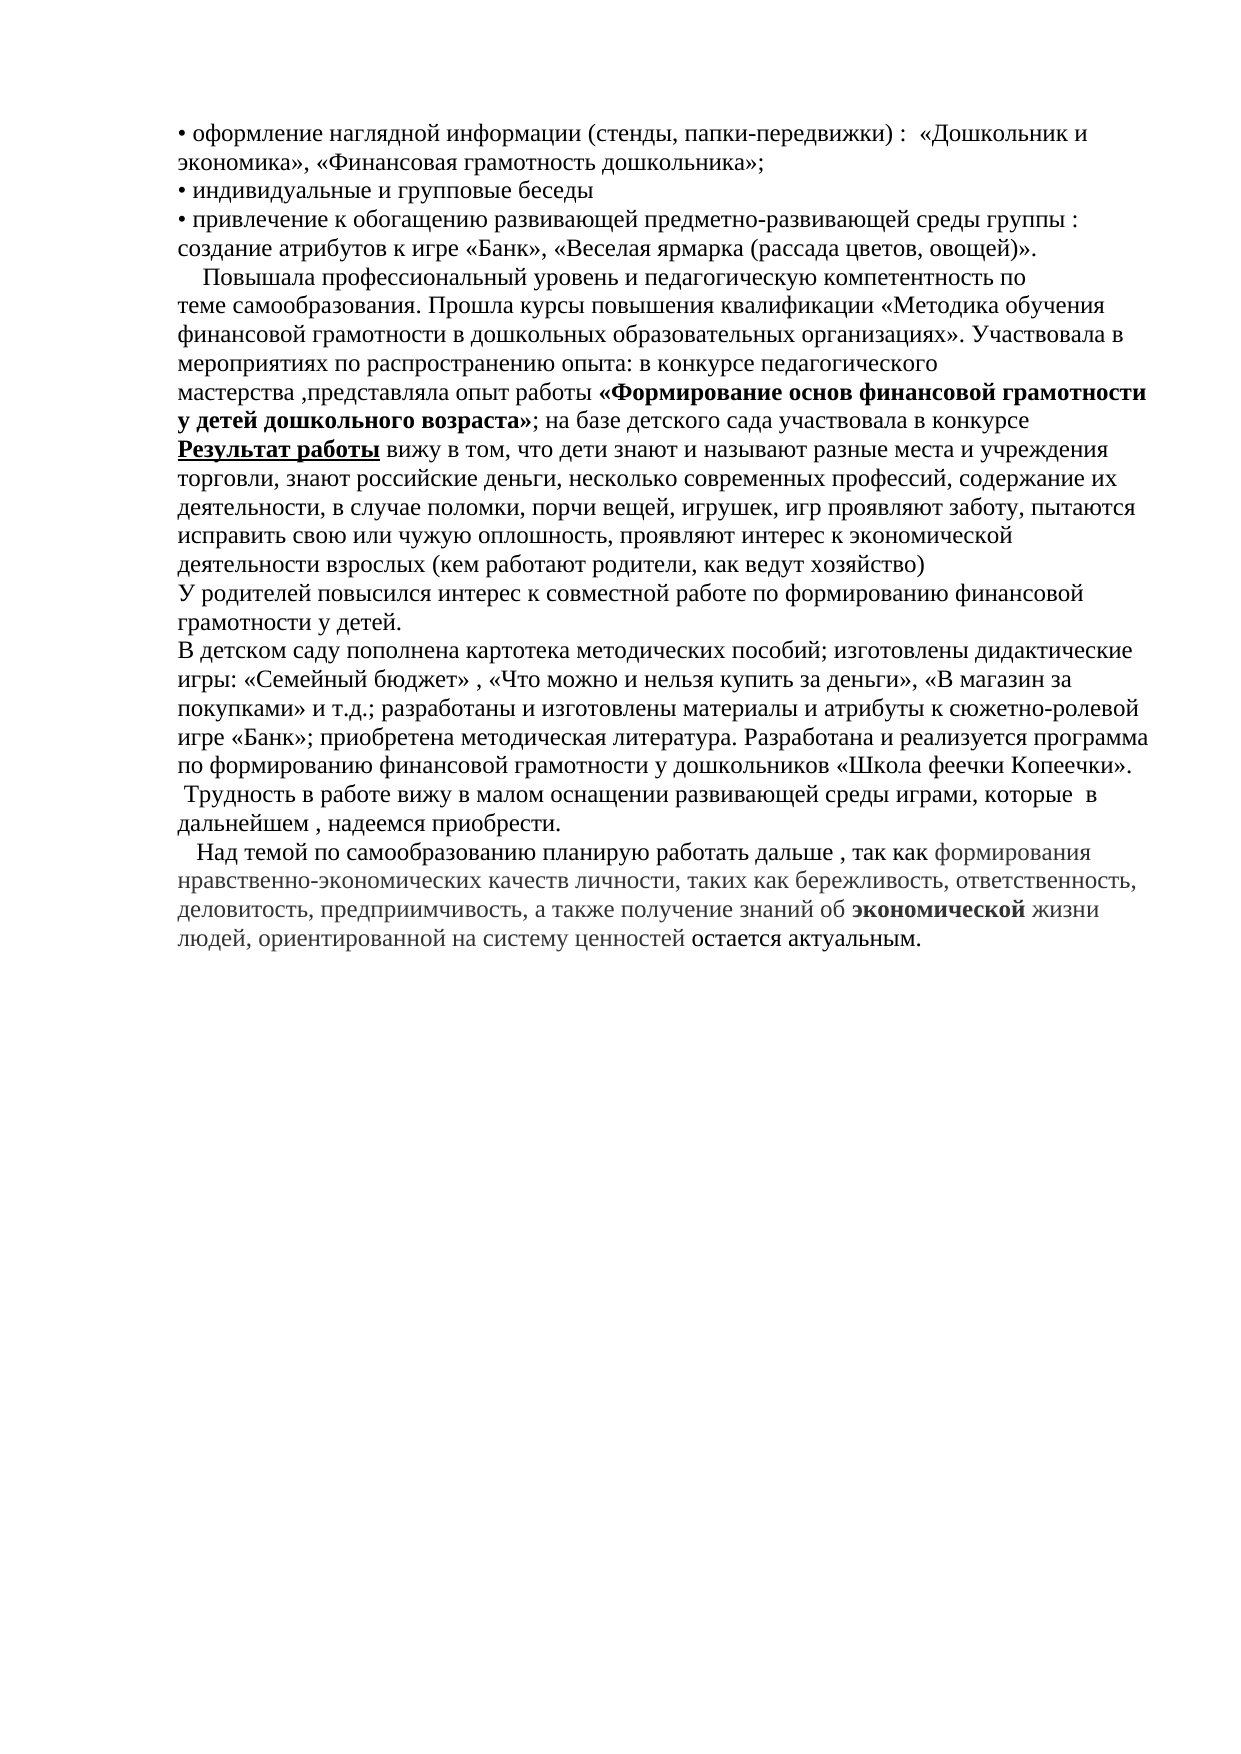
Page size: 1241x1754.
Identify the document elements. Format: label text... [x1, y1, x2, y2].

text Повышала профессиональный уровень и педагогическую компетентность по теме самообразования. Прошла курсы повышения квалификации «Методика обучения финансовой грамотности в дошкольных образовательных организациях». Участвовала в мероприятиях по распространению опыта: в конкурсе педагогического мастерства ,представляла опыт работы «Формирование основ финансовой грамотности у детей дошкольного возраста»; на базе детского сада участвовала в конкурсе [177, 262, 1152, 434]
text Над темой по самообразованию планирую работать дальше , так как формирования нравственно-экономических качеств личности, таких как бережливость, ответственность, деловитость, предприимчивость, а также получение знаний об экономической жизни людей, ориентированной на систему ценностей остается актуальным. [691, 837, 1152, 952]
text • привлечение к обогащению развивающей предметно-развивающей среды группы : создание атрибутов к игре «Банк», «Веселая ярмарка (рассада цветов, овощей)». [177, 204, 1152, 262]
text • оформление наглядной информации (стенды, папки-передвижки) : «Дошкольник и экономика», «Финансовая грамотность дошкольника»; [177, 118, 1152, 176]
text Трудность в работе вижу в малом оснащении развивающей среды играми, которые в дальнейшем , надеемся приобрести. [177, 779, 1152, 837]
text В детском саду пополнена картотека методических пособий; изготовлены дидактические игры: «Семейный бюджет» , «Что можно и нельзя купить за деньги», «В магазин за покупками» и т.д.; разработаны и изготовлены материалы и атрибуты к сюжетно-ролевой игре «Банк»; приобретена методическая литература. Разработана и реализуется программа по формированию финансовой грамотности у дошкольников «Школа феечки Копеечки». [177, 636, 1152, 779]
text • индивидуальные и групповые беседы [177, 176, 1152, 204]
text У родителей повысился интерес к совместной работе по формированию финансовой грамотности у детей. [177, 578, 1152, 636]
text Над темой по самообразованию планирую работать дальше , так как формирования нравственно-экономических качеств личности, таких как бережливость, ответственность, деловитость, предприимчивость, а также получение знаний об экономической жизни людей, ориентированной на систему ценностей остается актуальным. [177, 837, 934, 866]
text Результат работы вижу в том, что дети знают и называют разные места и учреждения торговли, знают российские деньги, несколько современных профессий, содержание их деятельности, в случае поломки, порчи вещей, игрушек, игр проявляют заботу, пытаются исправить свою или чужую оплошность, проявляют интерес к экономической деятельности взрослых (кем работают родители, как ведут хозяйство) [177, 434, 1152, 578]
